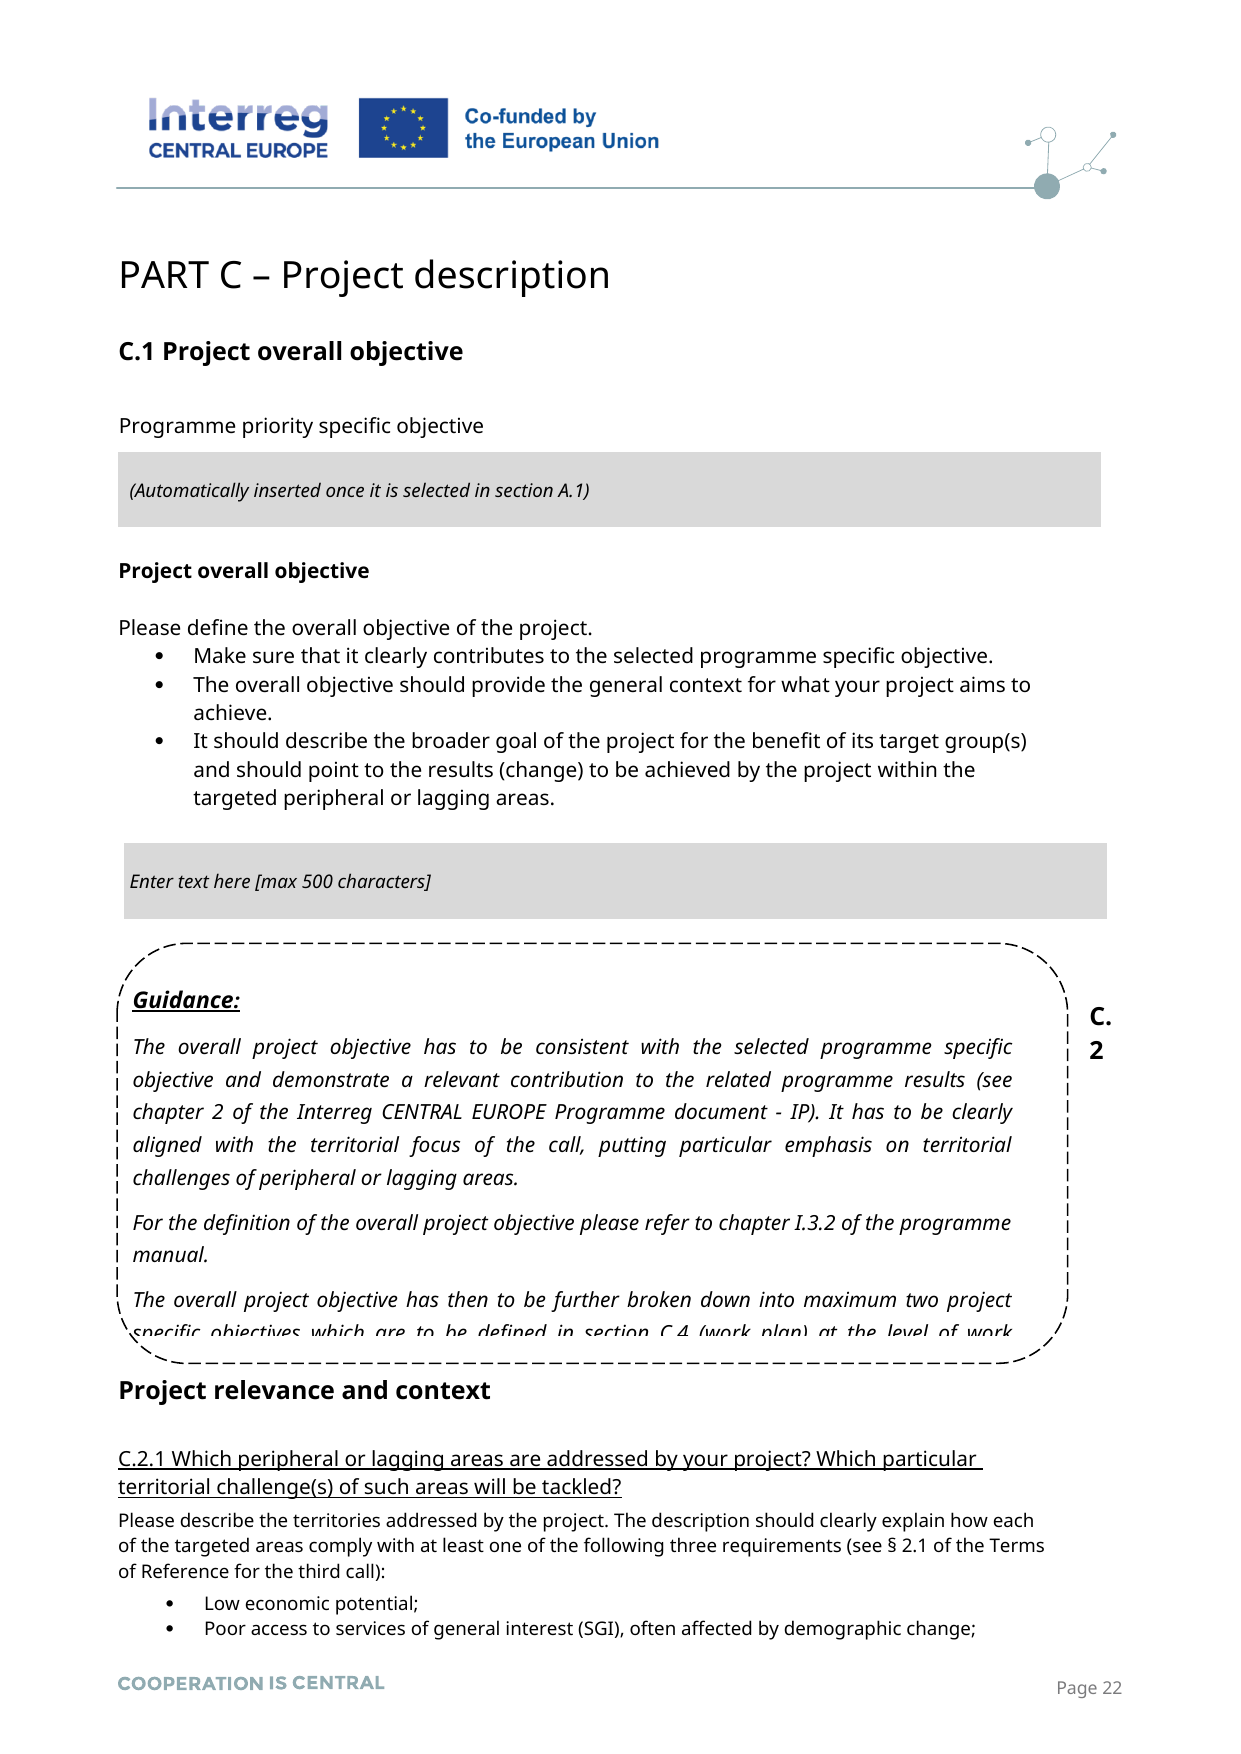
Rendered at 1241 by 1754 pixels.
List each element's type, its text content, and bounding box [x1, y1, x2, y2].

text Please define the overall objective of the project. [118, 613, 1063, 641]
picture [118, 66, 687, 188]
table_header Enter text here [max 500 characters] [124, 843, 1107, 919]
list It should describe the broader goal of the project for the benefit of its target group(s) and should point to the results (change) to be achieved by the project within the targeted peripheral or lagging areas. [156, 727, 1063, 812]
text C.2 Project relevance and context [118, 998, 1122, 1407]
table_cell (Automatically inserted once it is selected in section A.1) [118, 452, 1101, 527]
text Project overall objective [118, 556, 1063, 584]
table_header Programme priority specific objective [118, 399, 1106, 452]
list The overall objective should provide the general context for what your project aims to achieve. [156, 670, 1063, 727]
list Make sure that it clearly contributes to the selected programme specific objective. [156, 641, 1063, 670]
text C.1 Project overall objective [118, 333, 1122, 367]
text PART C – Project description [118, 248, 1122, 299]
